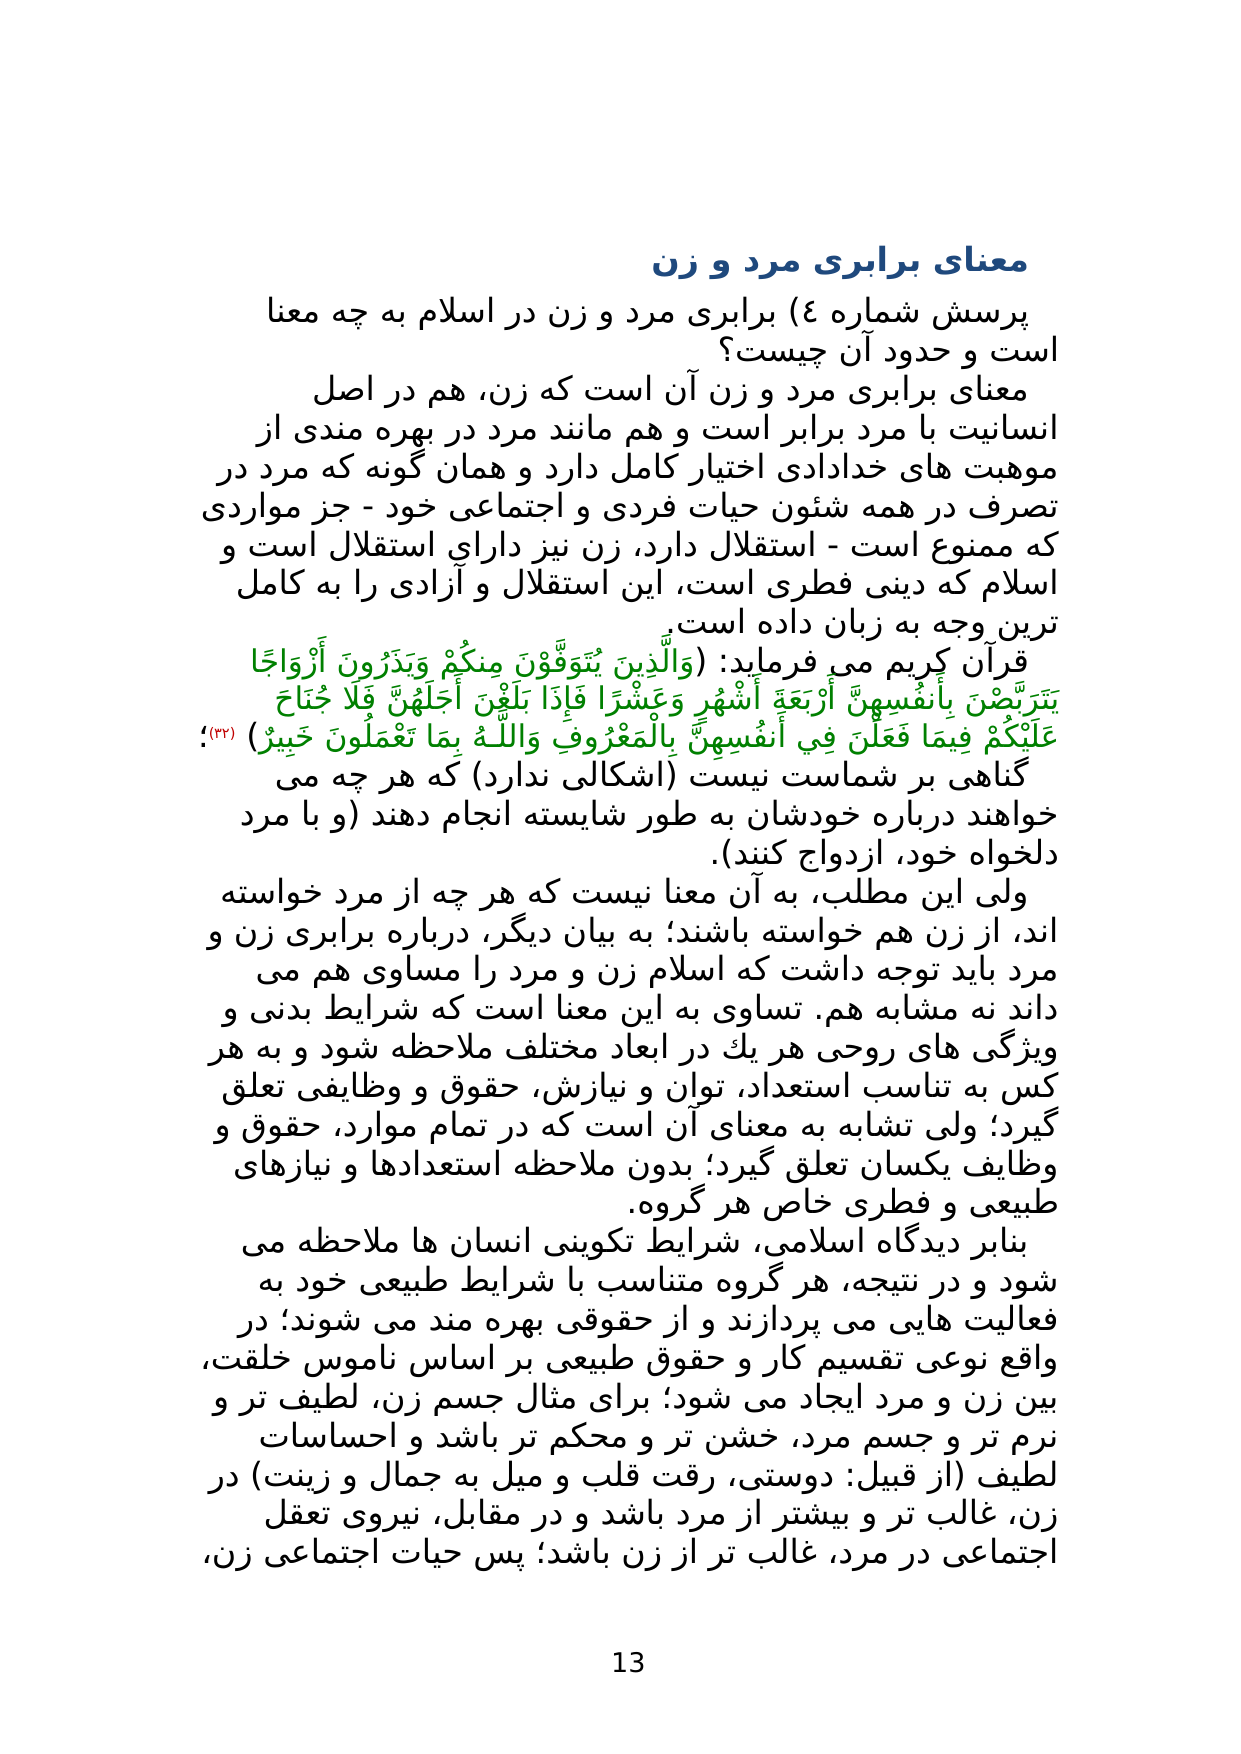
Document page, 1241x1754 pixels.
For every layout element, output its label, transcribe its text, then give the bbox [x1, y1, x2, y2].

text معناى برابرى مرد و زن آن است كه زن، هم در اصل انسانيت با مرد برابر است و هم مانند مرد در بهره مندى از موهبت هاى خدادادى اختيار كامل دارد و همان گونه كه مرد در تصرف در همه شئون حيات فردى و اجتماعى خود - جز مواردى كه ممنوع است - استقلال دارد، زن نيز داراى استقلال است و اسلام كه دينى فطرى است، اين استقلال و آزادى را به كامل ترين وجه به زبان داده است. [197, 369, 1059, 642]
text قرآن كريم مى فرمايد: (وَالَّذِينَ يُتَوَفَّوْنَ مِنكُمْ وَيَذَرُونَ أَزْوَاجًا يَتَرَبَّصْنَ بِأَنفُسِهِنَّ أَرْبَعَةَ أَشْهُرٍ وَعَشْرًا فَإِذَا بَلَغْنَ أَجَلَهُنَّ فَلَا جُنَاحَ عَلَيْكُمْ فِيمَا فَعَلْنَ فِي أَنفُسِهِنَّ بِالْمَعْرُوفِ وَاللَّـهُ بِمَا تَعْمَلُونَ خَبِيرٌ) (٣٢)؛ [197, 642, 1059, 756]
text ولى اين مطلب، به آن معنا نيست كه هر چه از مرد خواسته اند، از زن هم خواسته باشند؛ به بيان ديگر، درباره برابرى زن و مرد بايد توجه داشت كه اسلام زن و مرد را مساوى هم مى داند نه مشابه هم. تساوى به اين معنا است كه شرايط بدنى و ويژگى هاى روحى هر يك در ابعاد مختلف ملاحظه شود و به هر كس به تناسب استعداد، توان و نيازش، حقوق و وظايفى تعلق گيرد؛ ولى تشابه به معناى آن است كه در تمام موارد، حقوق و وظايف يكسان تعلق گيرد؛ بدون ملاحظه استعدادها و نيازهاى طبيعى و فطرى خاص هر گروه. [197, 872, 1059, 1222]
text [197, 1222, 1059, 1572]
text پرسش شماره ٤) برابرى مرد و زن در اسلام به چه معنا است و حدود آن چيست؟ [197, 292, 1059, 369]
text گناهى بر شماست نيست (اشكالى ندارد) كه هر چه مى خواهند درباره خودشان به طور شايسته انجام دهند (و با مرد دلخواه خود، ازدواج كنند). [197, 756, 1059, 872]
subtitle معناى برابرى مرد و زن [197, 241, 1059, 279]
